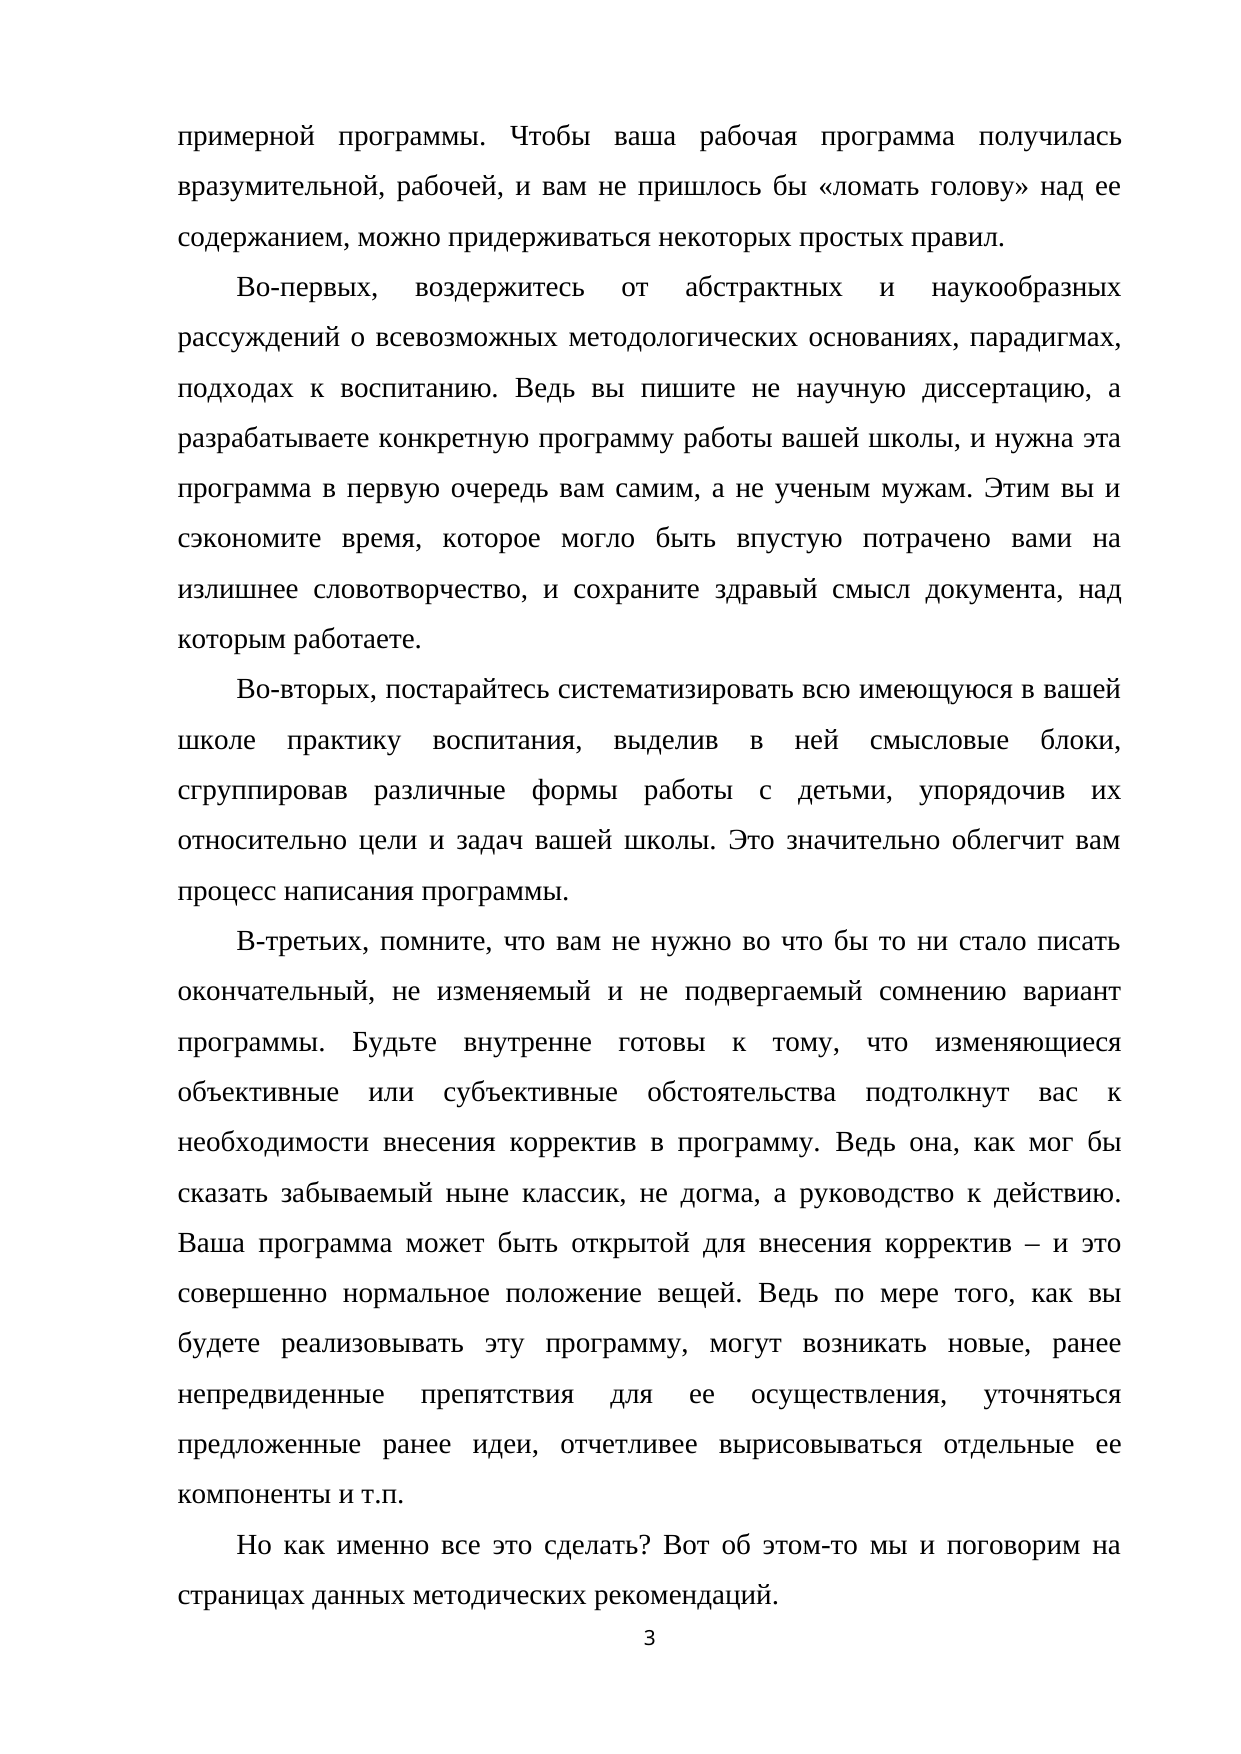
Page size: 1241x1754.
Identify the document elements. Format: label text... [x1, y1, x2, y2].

text Во-первых, воздержитесь от абстрактных и наукообразных рассуждений о всевозможных методологических основаниях, парадигмах, подходах к воспитанию. Ведь вы пишите не научную диссертацию, а разрабатываете конкретную программу работы вашей школы, и нужна эта программа в первую очередь вам самим, а не ученым мужам. Этим вы и сэкономите время, которое могло быть впустую потрачено вами на излишнее словотворчество, и сохраните здравый смысл документа, над которым работаете. [177, 269, 1122, 655]
text Но как именно все это сделать? Вот об этом-то мы и поговорим на страницах данных методических рекомендаций. [177, 1527, 1122, 1611]
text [177, 118, 1122, 252]
text Во-вторых, постарайтесь систематизировать всю имеющуюся в вашей школе практику воспитания, выделив в ней смысловые блоки, сгруппировав различные формы работы с детьми, упорядочив их относительно цели и задач вашей школы. Это значительно облегчит вам процесс написания программы. [177, 672, 1122, 906]
text В-третьих, помните, что вам не нужно во что бы то ни стало писать окончательный, не изменяемый и не подвергаемый сомнению вариант программы. Будьте внутренне готовы к тому, что изменяющиеся объективные или субъективные обстоятельства подтолкнут вас к необходимости внесения корректив в программу. Ведь она, как мог бы сказать забываемый ныне классик, не догма, а руководство к действию. Ваша программа может быть открытой для внесения корректив – и это совершенно нормальное положение вещей. Ведь по мере того, как вы будете реализовывать эту программу, могут возникать новые, ранее непредвиденные препятствия для ее осуществления, уточняться предложенные ранее идеи, отчетливее вырисовываться отдельные ее компоненты и т.п. [177, 923, 1122, 1510]
